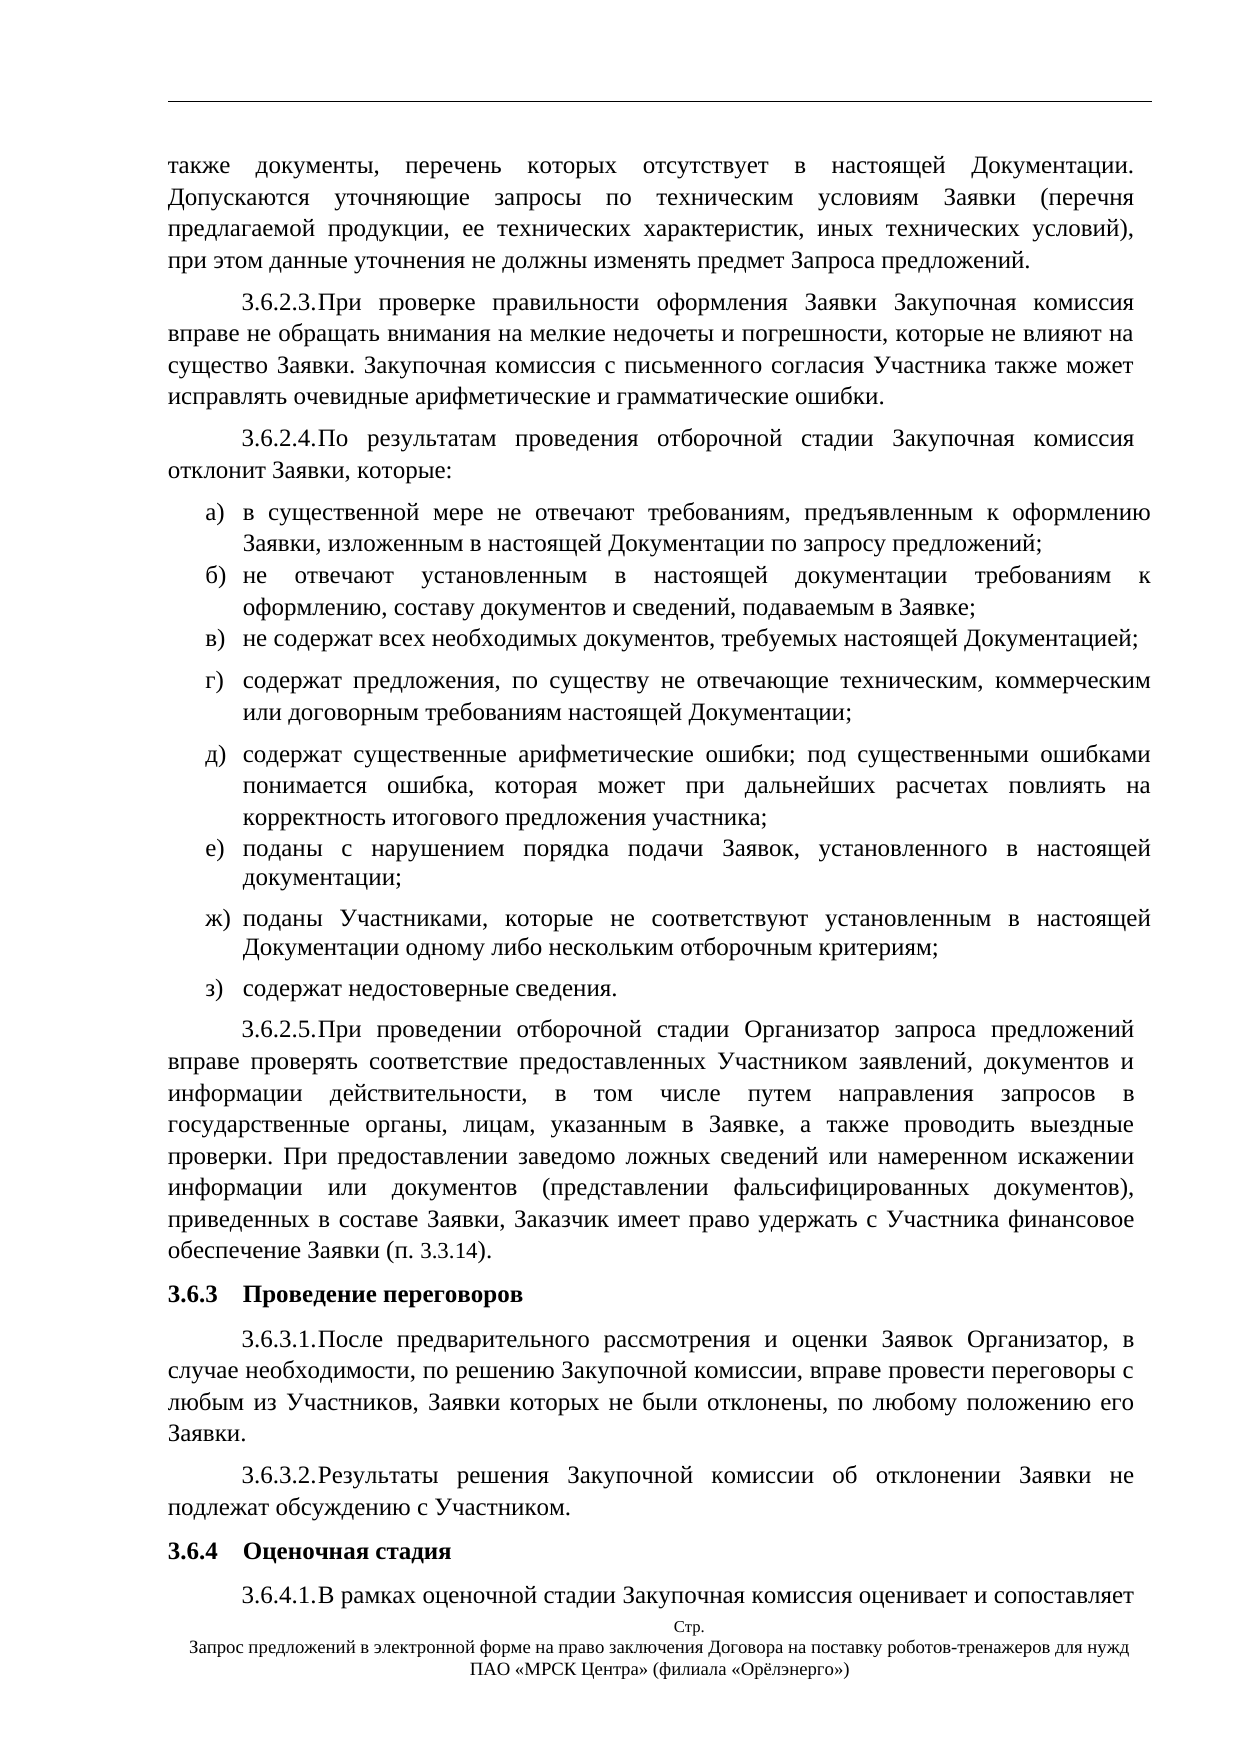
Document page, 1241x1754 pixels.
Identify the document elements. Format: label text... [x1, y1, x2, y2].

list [168, 150, 1135, 273]
subtitle Проведение переговоров [168, 1279, 1152, 1308]
list содержат недостоверные сведения. [205, 973, 1152, 1002]
list При проверке правильности оформления Заявки Закупочная комиссия вправе не обращать внимания на мелкие недочеты и погрешности, которые не влияют на существо Заявки. Закупочная комиссия с письменного согласия Участника также может исправлять очевидные арифметические и грамматические ошибки. [168, 287, 1135, 410]
list не отвечают установленным в настоящей документации требованиям к оформлению, составу документов и сведений, подаваемым в Заявке; [205, 560, 1152, 620]
list По результатам проведения отборочной стадии Закупочная комиссия отклонит Заявки, которые: [168, 423, 1135, 484]
list После предварительного рассмотрения и оценки Заявок Организатор, в случае необходимости, по решению Закупочной комиссии, вправе провести переговоры с любым из Участников, Заявки которых не были отклонены, по любому положению его Заявки. [168, 1324, 1135, 1447]
list содержат предложения, по существу не отвечающие техническим, коммерческим или договорным требованиям настоящей Документации; [205, 665, 1152, 725]
list не содержат всех необходимых документов, требуемых настоящей Документацией; [205, 623, 1152, 652]
list Результаты решения Закупочной комиссии об отклонении Заявки не подлежат обсуждению с Участником. [168, 1460, 1135, 1521]
list поданы с нарушением порядка подачи Заявок, установленного в настоящей документации; [205, 833, 1152, 891]
list поданы Участниками, которые не соответствуют установленным в настоящей Документации одному либо нескольким отборочным критериям; [205, 903, 1152, 961]
list в существенной мере не отвечают требованиям, предъявленным к оформлению Заявки, изложенным в настоящей Документации по запросу предложений; [205, 497, 1152, 557]
subtitle Оценочная стадия [168, 1536, 1152, 1565]
list При проведении отборочной стадии Организатор запроса предложений вправе проверять соответствие предоставленных Участником заявлений, документов и информации действительности, в том числе путем направления запросов в государственные органы, лицам, указанным в Заявке, а также проводить выездные проверки. При предоставлении заведомо ложных сведений или намеренном искажении информации или документов (представлении фальсифицированных документов), приведенных в составе Заявки, Заказчик имеет право удержать с Участника финансовое обеспечение Заявки (п. 3.3.14). [168, 1014, 1135, 1264]
list содержат существенные арифметические ошибки; под существенными ошибками понимается ошибка, которая может при дальнейших расчетах повлиять на корректность итогового предложения участника; [205, 739, 1152, 831]
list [168, 1580, 1135, 1609]
